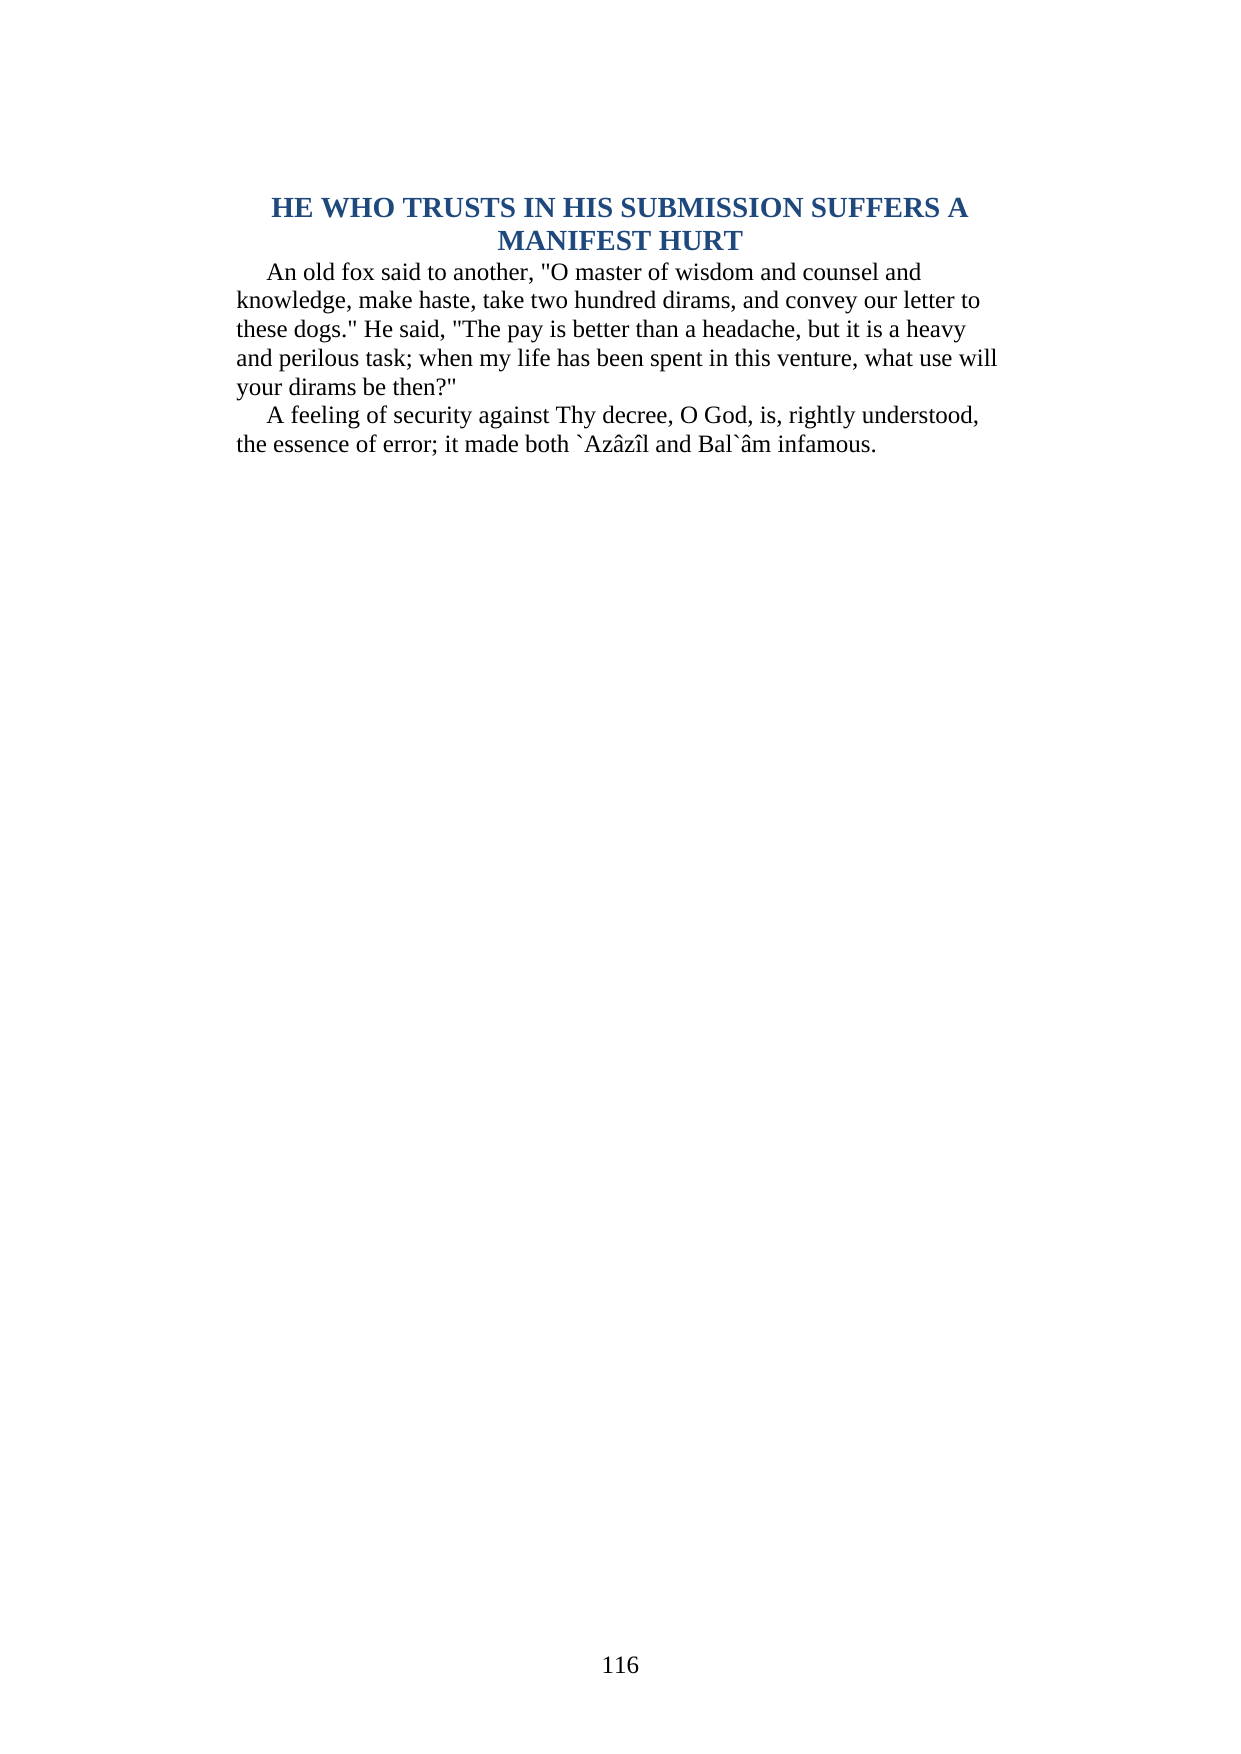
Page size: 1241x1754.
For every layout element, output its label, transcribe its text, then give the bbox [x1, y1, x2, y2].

text A feeling of security against Thy decree, O God, is, rightly understood, the essence of error; it made both `Azâzîl and Bal`âm infamous. [236, 401, 1004, 458]
subtitle HE WHO TRUSTS IN HIS SUBMISSION SUFFERS A MANIFEST HURT [236, 190, 1004, 257]
text An old fox said to another, "O master of wisdom and counsel and knowledge, make haste, take two hundred dirams, and convey our letter to these dogs." He said, "The pay is better than a headache, but it is a heavy and perilous task; when my life has been spent in this venture, what use will your dirams be then?" [236, 257, 1004, 401]
